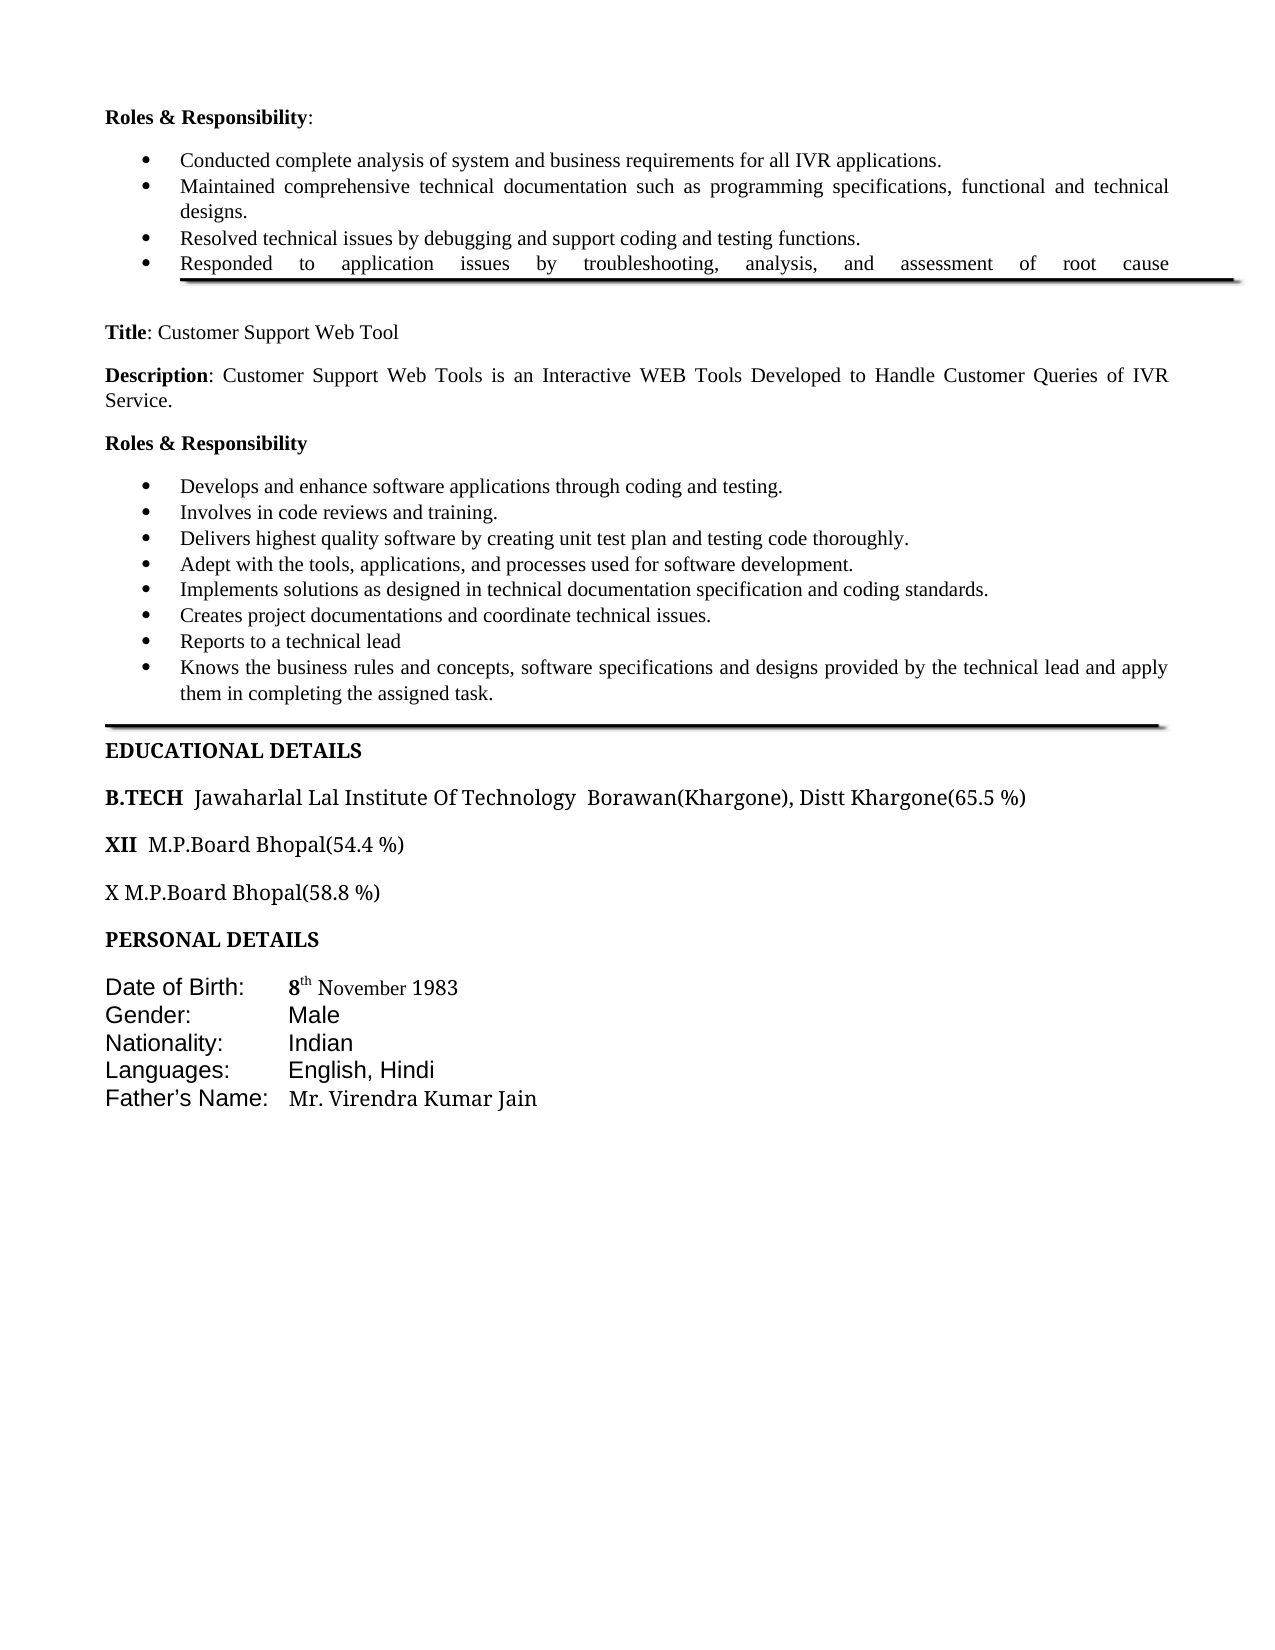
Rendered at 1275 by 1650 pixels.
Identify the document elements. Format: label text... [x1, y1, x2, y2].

list Maintained comprehensive technical documentation such as programming specifications, functional and technical designs. [142, 173, 1170, 223]
list Responded to application issues by troubleshooting, analysis, and assessment of root cause [142, 251, 1170, 301]
list Develops and enhance software applications through coding and testing. [142, 474, 1170, 498]
list Knows the business rules and concepts, software specifications and designs provided by the technical lead and apply them in completing the assigned task. [142, 655, 1170, 705]
text Roles & Responsibility: [105, 105, 1170, 129]
list Delivers highest quality software by creating unit test plan and testing code thoroughly. [142, 526, 1170, 549]
text Languages: English, Hindi [105, 1056, 1170, 1084]
text Title: Customer Support Web Tool [105, 320, 1170, 344]
text Description: Customer Support Web Tools is an Interactive WEB Tools Developed to Handle Customer Queries of IVR Service. [105, 362, 1170, 412]
list Involves in code reviews and training. [142, 499, 1170, 524]
list Implements solutions as designed in technical documentation specification and coding standards. [142, 577, 1170, 601]
text Gender: Male [105, 1001, 1170, 1029]
text EDUCATIONAL DETAILS [105, 734, 1170, 764]
text Date of Birth: 8th November 1983 [105, 972, 1170, 1001]
text Father’s Name: Mr. Virendra Kumar Jain [105, 1084, 1170, 1112]
text PERSONAL DETAILS [105, 925, 1170, 953]
list Resolved technical issues by debugging and support coding and testing functions. [142, 225, 1170, 249]
text B.TECH Jawaharlal Lal Institute Of Technology Borawan(Khargone), Distt Khargone(65.5 %) [105, 783, 1170, 812]
text Nationality: Indian [105, 1029, 1170, 1056]
picture [105, 723, 1171, 734]
picture [180, 277, 1246, 288]
text X M.P.Board Bhopal(58.8 %) [105, 878, 1170, 906]
list Creates project documentations and coordinate technical issues. [142, 603, 1170, 627]
list Adept with the tools, applications, and processes used for software development. [142, 551, 1170, 576]
text XII M.P.Board Bhopal(54.4 %) [105, 831, 1170, 859]
list Reports to a technical lead [142, 629, 1170, 653]
list Conducted complete analysis of system and business requirements for all IVR applications. [142, 148, 1170, 172]
text Roles & Responsibility [105, 431, 1170, 455]
